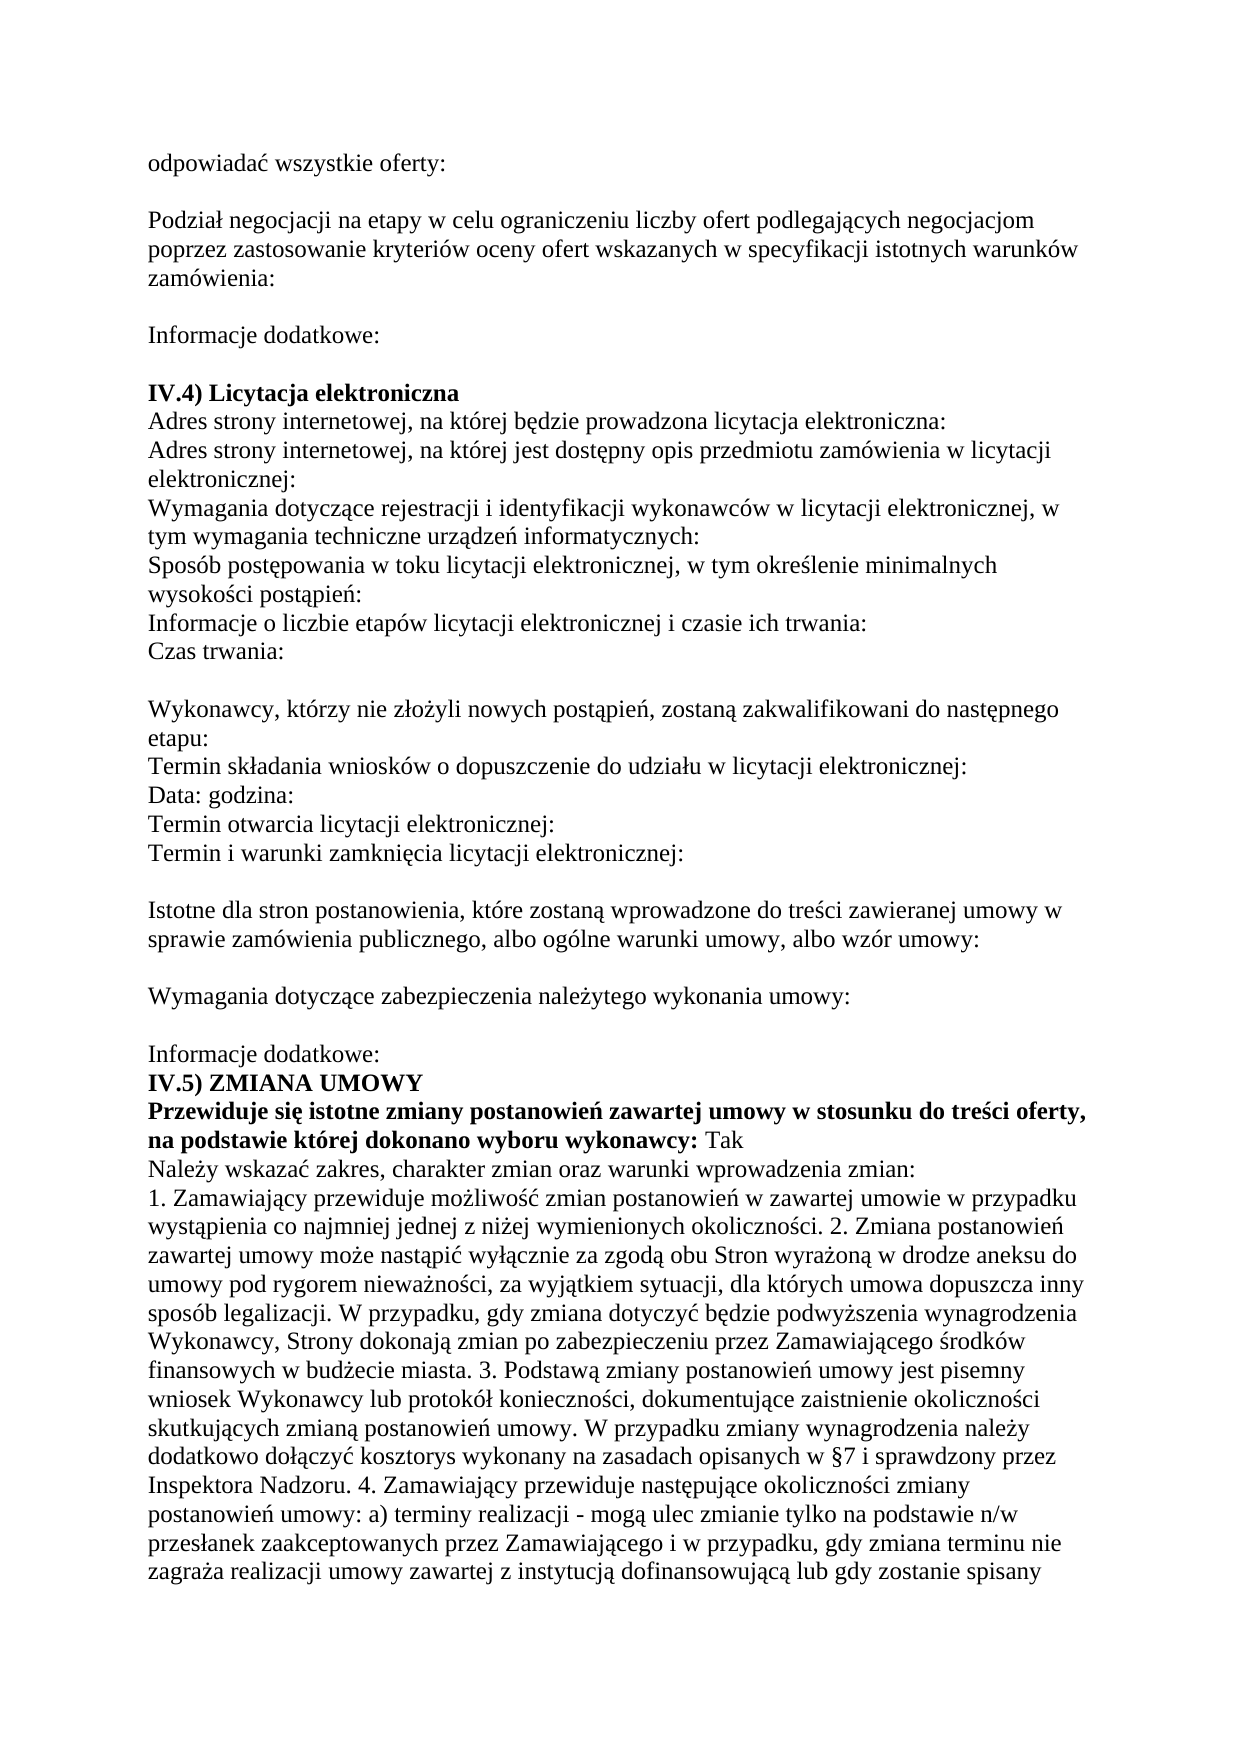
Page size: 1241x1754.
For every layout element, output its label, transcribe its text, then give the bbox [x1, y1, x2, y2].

text Informacje o liczbie etapów licytacji elektronicznej i czasie ich trwania: [148, 608, 1093, 636]
text Czas trwania: Wykonawcy, którzy nie złożyli nowych postąpień, zostaną zakwalifikowani do następnego etapu: [148, 636, 1093, 751]
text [148, 148, 1093, 435]
text Termin i warunki zamknięcia licytacji elektronicznej: [148, 838, 1093, 866]
text Informacje dodatkowe: [148, 1010, 1093, 1068]
text Termin składania wniosków o dopuszczenie do udziału w licytacji elektronicznej: Data: godzina: Termin otwarcia licytacji elektronicznej: [148, 751, 1093, 838]
text Adres strony internetowej, na której jest dostępny opis przedmiotu zamówienia w licytacji elektronicznej: [148, 435, 1093, 493]
text Istotne dla stron postanowienia, które zostaną wprowadzone do treści zawieranej umowy w sprawie zamówienia publicznego, albo ogólne warunki umowy, albo wzór umowy: [148, 866, 1093, 953]
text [148, 1068, 1093, 1585]
text Wymagania dotyczące rejestracji i identyfikacji wykonawców w licytacji elektronicznej, w tym wymagania techniczne urządzeń informatycznych: [148, 493, 1093, 550]
text Sposób postępowania w toku licytacji elektronicznej, w tym określenie minimalnych wysokości postąpień: [148, 550, 1093, 608]
text Wymagania dotyczące zabezpieczenia należytego wykonania umowy: [148, 953, 1093, 1010]
